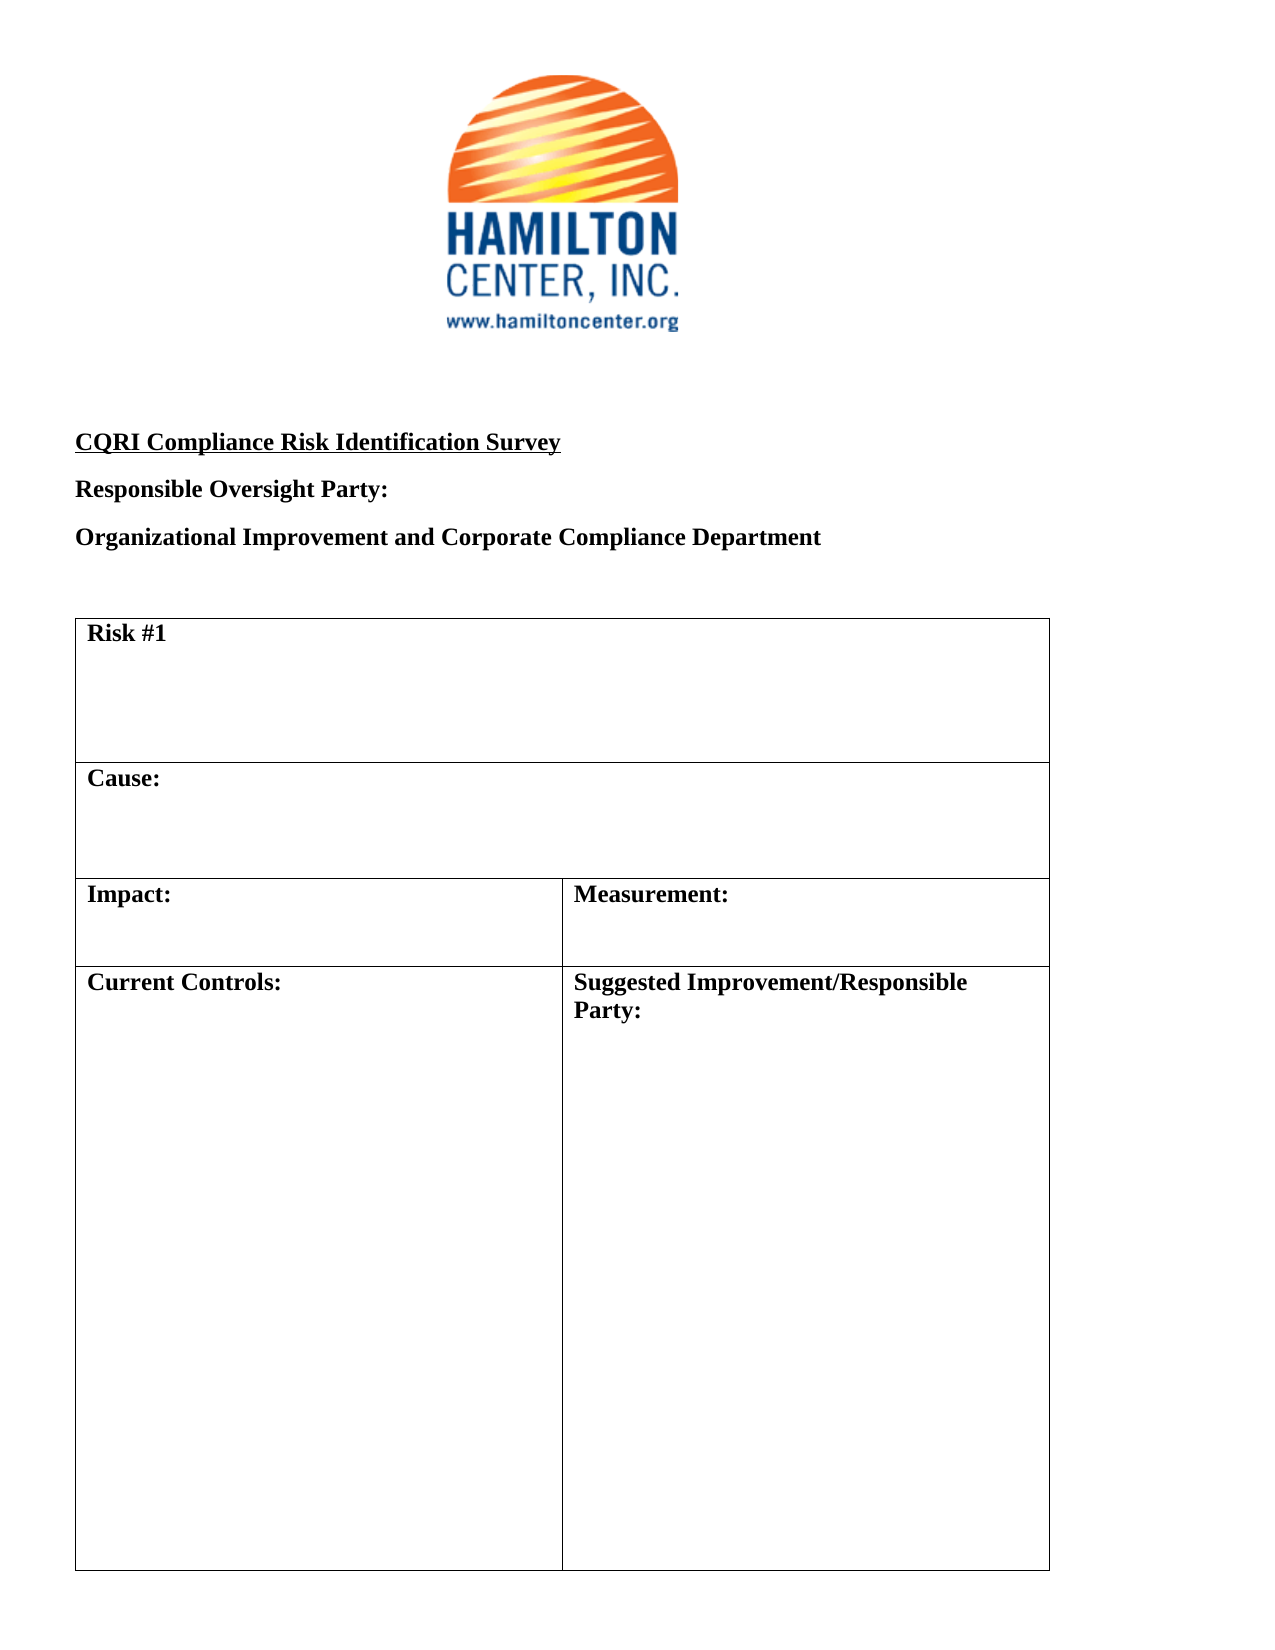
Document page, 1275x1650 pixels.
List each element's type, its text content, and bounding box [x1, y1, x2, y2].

table_header Risk #1 [76, 619, 1049, 762]
table_cell Cause: [76, 763, 1049, 878]
text CQRI Compliance Risk Identification Survey [75, 427, 1200, 455]
text Organizational Improvement and Corporate Compliance Department [75, 522, 1200, 551]
table_cell Current Controls: [76, 967, 562, 1570]
picture [446, 75, 679, 332]
table_cell Measurement: [563, 879, 1049, 966]
text Responsible Oversight Party: [75, 474, 1200, 503]
table_cell Suggested Improvement/Responsible Party: [563, 967, 1049, 1570]
table_cell Impact: [76, 879, 562, 966]
